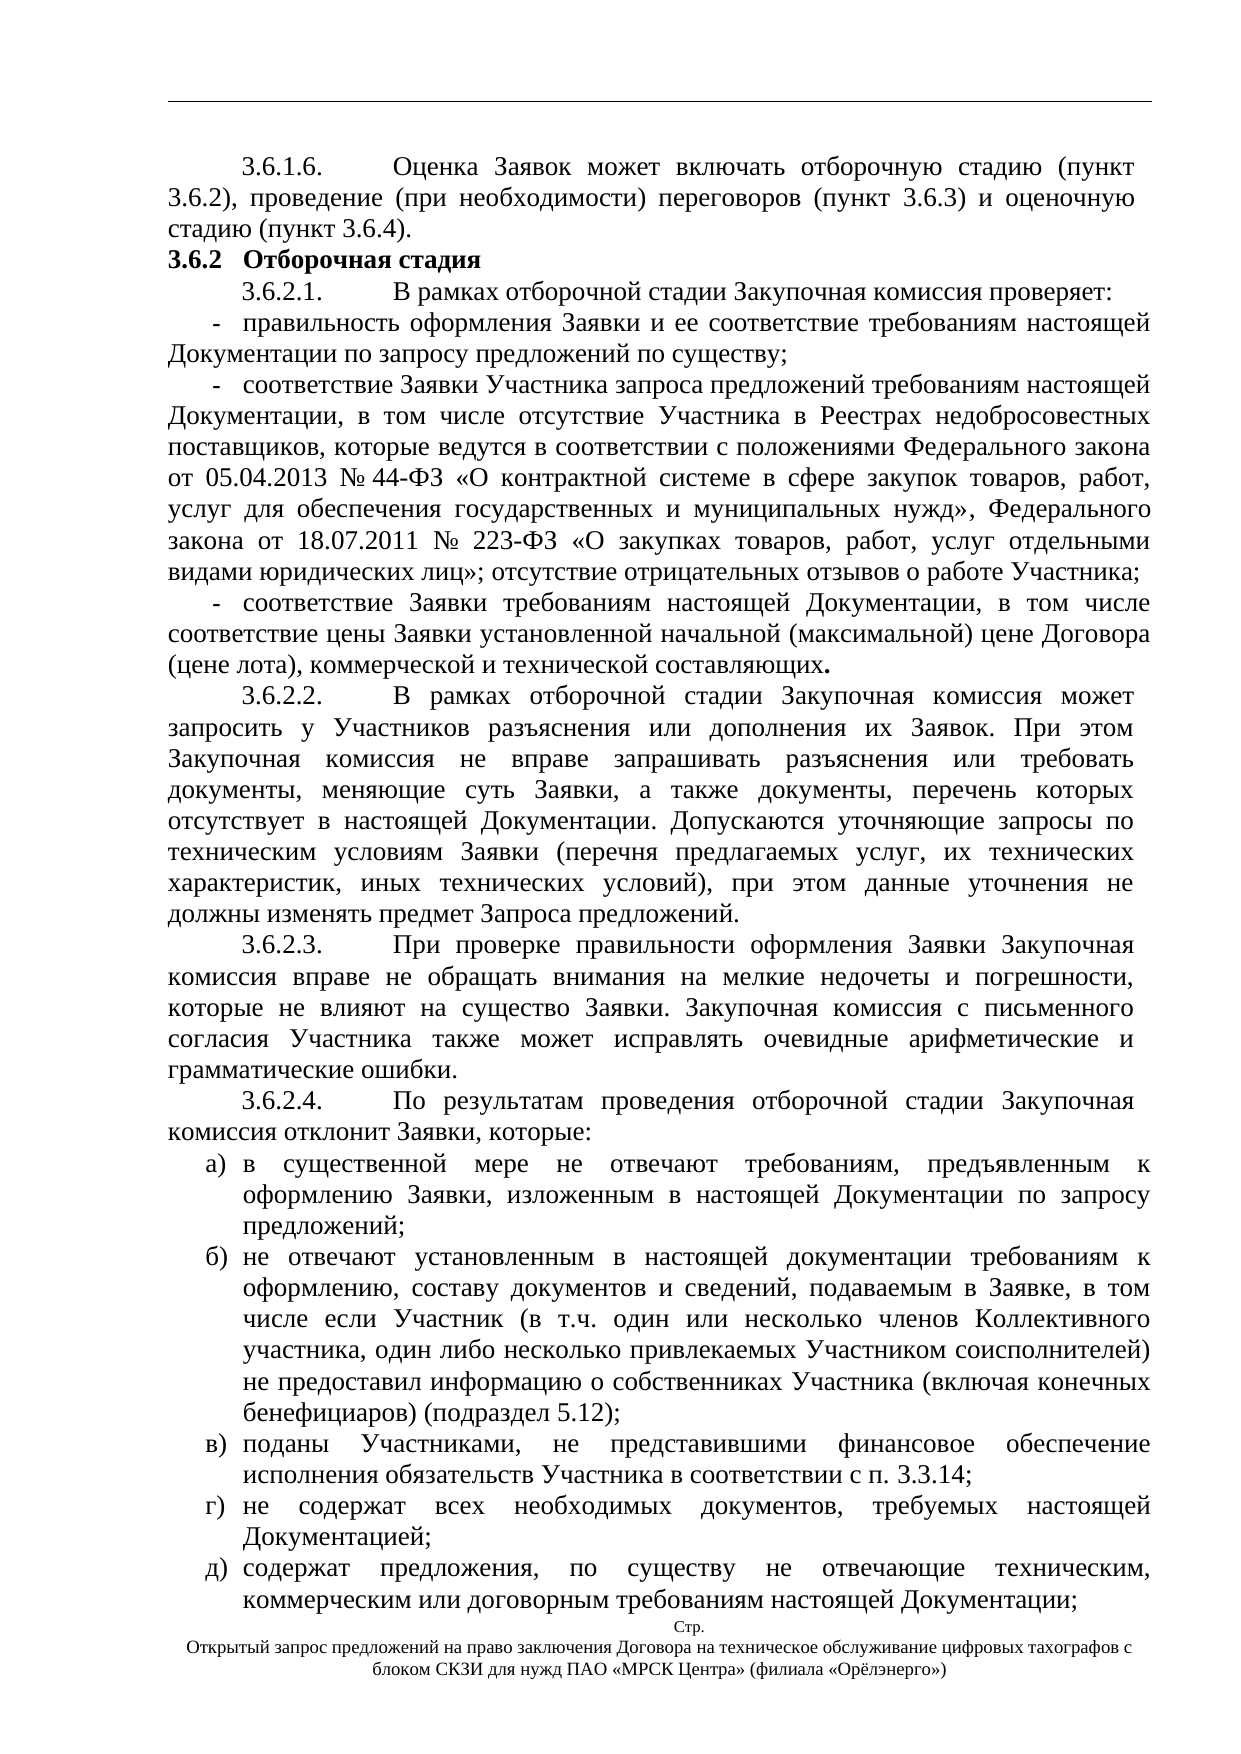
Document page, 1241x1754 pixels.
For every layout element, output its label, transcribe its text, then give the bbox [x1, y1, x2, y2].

list При проверке правильности оформления Заявки Закупочная комиссия вправе не обращать внимания на мелкие недочеты и погрешности, которые не влияют на существо Заявки. Закупочная комиссия с письменного согласия Участника также может исправлять очевидные арифметические и грамматические ошибки. [168, 929, 1135, 1084]
subtitle Отборочная стадия [168, 243, 1152, 274]
list соответствие Заявки требованиям настоящей Документации, в том числе соответствие цены Заявки установленной начальной (максимальной) цене Договора (цене лота), коммерческой и технической составляющих. [168, 586, 1152, 679]
list соответствие Заявки Участника запроса предложений требованиям настоящей Документации, в том числе отсутствие Участника в Реестрах недобросовестных поставщиков, которые ведутся в соответствии с положениями Федерального закона от 05.04.2013 № 44-ФЗ «О контрактной системе в сфере закупок товаров, работ, услуг для обеспечения государственных и муниципальных нужд», Федерального закона от 18.07.2011 № 223-ФЗ «О закупках товаров, работ, услуг отдельными видами юридических лиц»; отсутствие отрицательных отзывов о работе Участника; [168, 368, 1152, 586]
list По результатам проведения отборочной стадии Закупочная комиссия отклонит Заявки, которые: [168, 1084, 1135, 1147]
list Оценка Заявок может включать отборочную стадию (пункт 3.6.2), проведение (при необходимости) переговоров (пункт 3.6.3) и оценочную стадию (пункт 3.6.4). [168, 150, 1135, 243]
list в существенной мере не отвечают требованиям, предъявленным к оформлению Заявки, изложенным в настоящей Документации по запросу предложений; [205, 1147, 1152, 1240]
list правильность оформления Заявки и ее соответствие требованиям настоящей Документации по запросу предложений по существу; [168, 306, 1152, 368]
list содержат предложения, по существу не отвечающие техническим, коммерческим или договорным требованиям настоящей Документации; [205, 1552, 1152, 1614]
list поданы Участниками, не представившими финансовое обеспечение исполнения обязательств Участника в соответствии с п. 3.3.14; [205, 1427, 1152, 1489]
list не отвечают установленным в настоящей документации требованиям к оформлению, составу документов и сведений, подаваемым в Заявке, в том числе если Участник (в т.ч. один или несколько членов Коллективного участника, один либо несколько привлекаемых Участником соисполнителей) не предоставил информацию о собственниках Участника (включая конечных бенефициаров) (подраздел 5.12); [205, 1240, 1152, 1427]
list В рамках отборочной стадии Закупочная комиссия проверяет: [168, 274, 1135, 306]
list не содержат всех необходимых документов, требуемых настоящей Документацией; [205, 1489, 1152, 1552]
list В рамках отборочной стадии Закупочная комиссия может запросить у Участников разъяснения или дополнения их Заявок. При этом Закупочная комиссия не вправе запрашивать разъяснения или требовать документы, меняющие суть Заявки, а также документы, перечень которых отсутствует в настоящей Документации. Допускаются уточняющие запросы по техническим условиям Заявки (перечня предлагаемых услуг, их технических характеристик, иных технических условий), при этом данные уточнения не должны изменять предмет Запроса предложений. [168, 679, 1135, 929]
